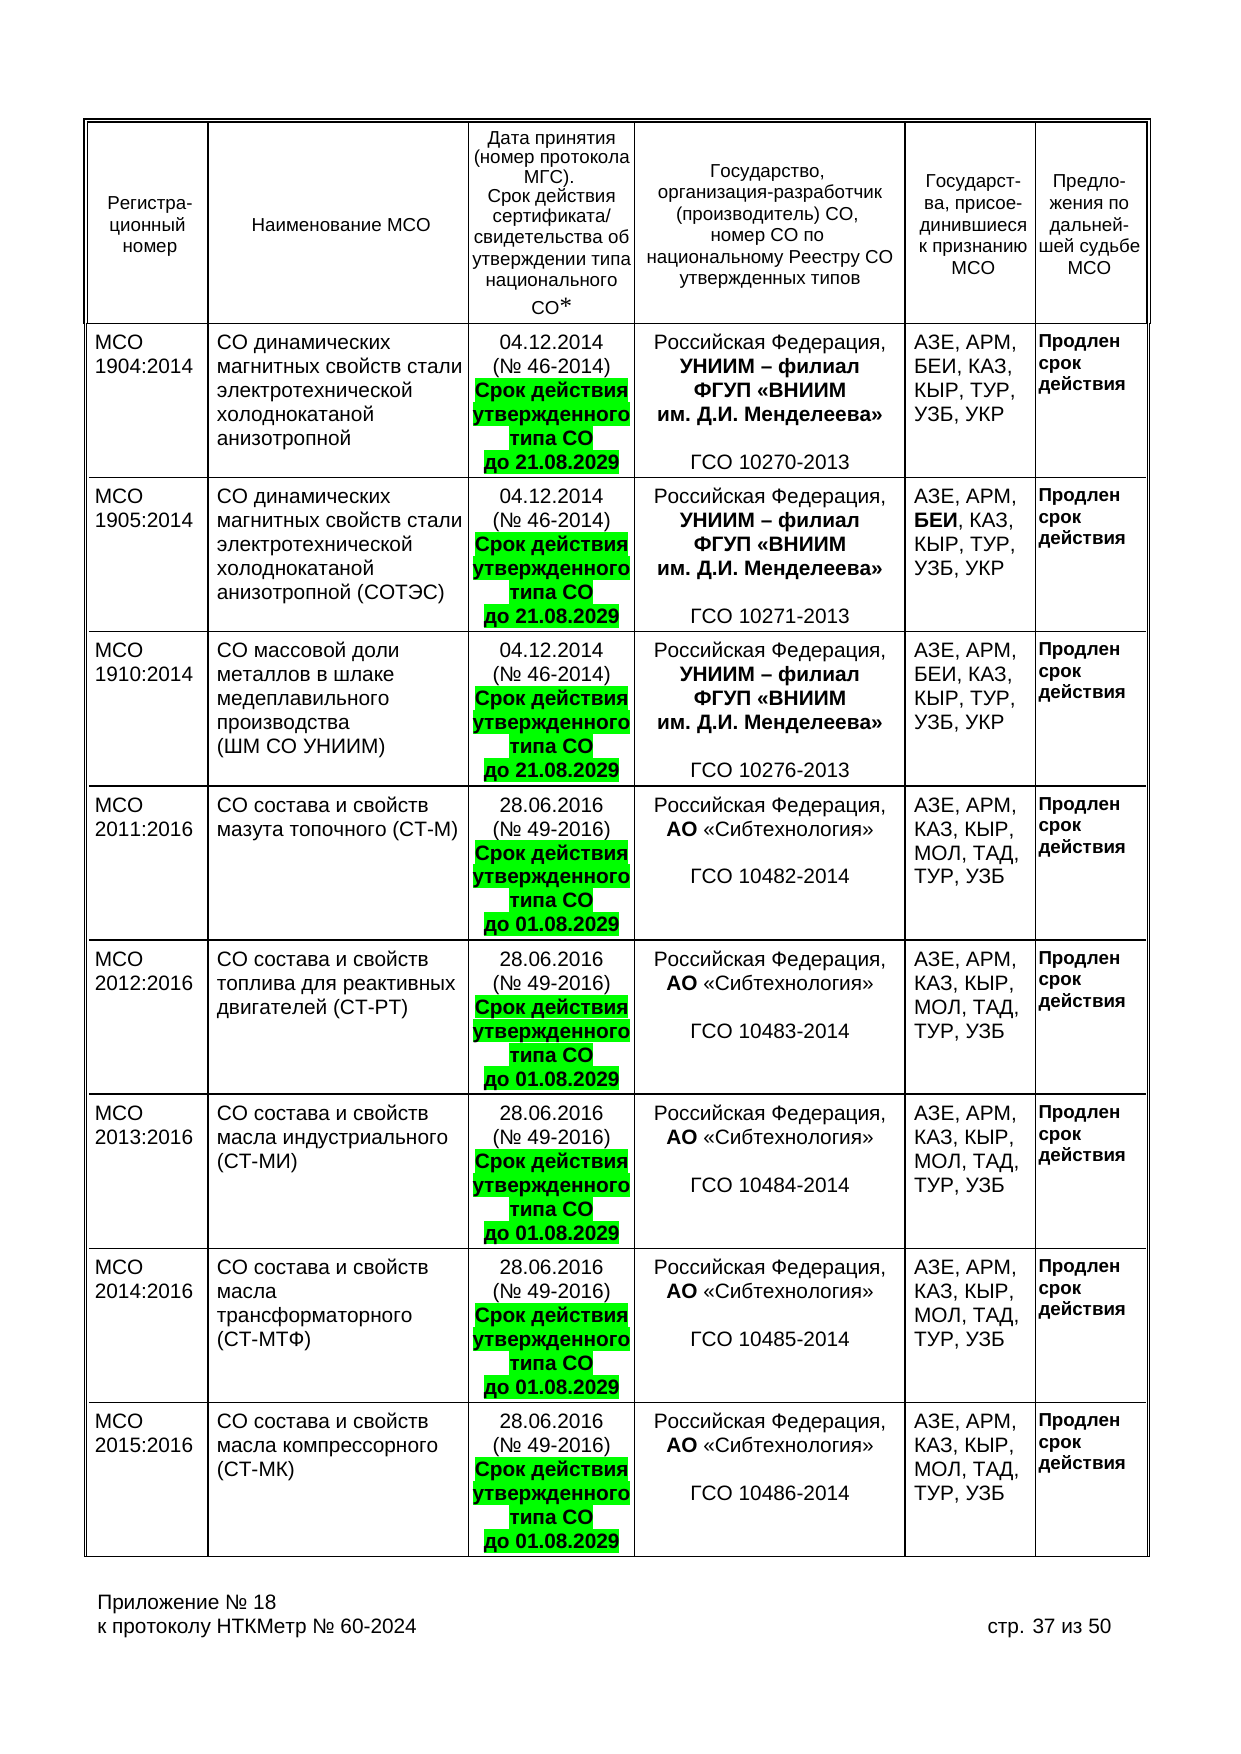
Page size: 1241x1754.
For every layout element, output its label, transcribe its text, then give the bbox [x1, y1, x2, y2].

table_header Регистра-ционный номер [88, 123, 207, 322]
table_cell АЗЕ, АРМ, КАЗ, КЫР, МОЛ, ТАД, ТУР, УЗБ [906, 1095, 1035, 1247]
table_cell Российская Федерация, УНИИМ – филиал ФГУП «ВНИИМ им. Д.И. Менделеева» ГСО 10271-2013 [635, 478, 904, 631]
table_cell Российская Федерация, АО «Сибтехнология» ГСО 10485-2014 [635, 1249, 904, 1402]
table_cell Российская Федерация, АО «Сибтехнология» ГСО 10486-2014 [635, 1403, 904, 1556]
table_cell АЗЕ, АРМ, БЕИ, КАЗ, КЫР, ТУР, УЗБ, УКР [906, 632, 1035, 785]
table_cell МСО 2011:2016 [87, 785, 207, 939]
table_cell СО состава и свойств масла трансформаторного (СТ-МТФ) [209, 1249, 468, 1402]
table_cell 04.12.2014 (№ 46-2014) Срок действия утвержденного типа СО до 21.08.2029 [469, 324, 634, 477]
table_cell АЗЕ, АРМ, КАЗ, КЫР, МОЛ, ТАД, ТУР, УЗБ [906, 1249, 1035, 1402]
table_cell Продлен срок действия [1036, 1248, 1147, 1402]
table_cell Российская Федерация, АО «Сибтехнология» ГСО 10483-2014 [635, 941, 904, 1093]
table_cell СО динамических магнитных свойств стали электротехнической холоднокатаной анизотропной (СОТЭС) [209, 478, 468, 631]
table_header Наименование МСО [209, 123, 468, 322]
table_cell АЗЕ, АРМ, КАЗ, КЫР, МОЛ, ТАД, ТУР, УЗБ [906, 787, 1035, 939]
table_cell Продлен срок действия [1036, 939, 1147, 1093]
table_cell АЗЕ, АРМ, БЕИ, КАЗ, КЫР, ТУР, УЗБ, УКР [906, 324, 1035, 477]
table_cell СО состава и свойств масла компрессорного (СТ-МК) [209, 1403, 468, 1556]
table_cell СО массовой доли металлов в шлаке медеплавильного производства (ШМ СО УНИИМ) [209, 632, 468, 785]
table_header Дата принятия (номер протокола МГС). Срок действия сертификата/ свидетельства об утверждении типа национального СО* [469, 123, 634, 322]
table_cell Российская Федерация, АО «Сибтехнология» ГСО 10484-2014 [635, 1095, 904, 1247]
table_cell АЗЕ, АРМ, КАЗ, КЫР, МОЛ, ТАД, ТУР, УЗБ [906, 1403, 1035, 1556]
table_cell 28.06.2016 (№ 49-2016) Срок действия утвержденного типа СО до 01.08.2029 [469, 1249, 634, 1402]
table_header Государство, организация-разработчик (производитель) СО, номер СО по национальному Реестру СО утвержденных типов [635, 123, 904, 322]
table_cell МСО 2012:2016 [87, 939, 207, 1093]
table_cell 04.12.2014 (№ 46-2014) Срок действия утвержденного типа СО до 21.08.2029 [469, 478, 634, 631]
table_cell МСО 2013:2016 [87, 1093, 207, 1247]
table_cell МСО 1910:2014 [87, 631, 207, 785]
table_cell Продлен срок действия [1036, 324, 1147, 477]
table_cell Продлен срок действия [1036, 785, 1147, 939]
table_cell 04.12.2014 (№ 46-2014) Срок действия утвержденного типа СО до 21.08.2029 [469, 632, 634, 785]
table_cell Российская Федерация, УНИИМ – филиал ФГУП «ВНИИМ им. Д.И. Менделеева» ГСО 10270-2013 [635, 324, 904, 477]
table_cell Продлен срок действия [1036, 477, 1147, 631]
table_cell Продлен срок действия [1036, 631, 1147, 785]
table_cell СО состава и свойств топлива для реактивных двигателей (СТ-РТ) [209, 941, 468, 1093]
table_cell МСО 1904:2014 [87, 324, 207, 477]
table_cell Российская Федерация, УНИИМ – филиал ФГУП «ВНИИМ им. Д.И. Менделеева» ГСО 10276-2013 [635, 632, 904, 785]
table_cell Российская Федерация, АО «Сибтехнология» ГСО 10482-2014 [635, 787, 904, 939]
table_cell Продлен срок действия [1036, 1093, 1147, 1247]
table_header Предло-жения по дальней- шей судьбе МСО [1036, 123, 1146, 322]
table_cell МСО 1905:2014 [87, 477, 207, 631]
table_cell 28.06.2016 (№ 49-2016) Срок действия утвержденного типа СО до 01.08.2029 [469, 1095, 634, 1247]
table_cell Продлен срок действия [1036, 1402, 1147, 1556]
table_header Государст-ва, присое-динившиеся к признанию МСО [906, 123, 1035, 322]
table_cell 28.06.2016 (№ 49-2016) Срок действия утвержденного типа СО до 01.08.2029 [469, 1403, 634, 1556]
table_cell 28.06.2016 (№ 49-2016) Срок действия утвержденного типа СО до 01.08.2029 [469, 787, 634, 939]
table_cell СО состава и свойств масла индустриального (СТ-МИ) [209, 1095, 468, 1247]
table_cell МСО 2015:2016 [87, 1402, 207, 1556]
table_cell СО динамических магнитных свойств стали электротехнической холоднокатаной анизотропной [209, 324, 468, 477]
table_cell АЗЕ, АРМ, БЕИ, КАЗ, КЫР, ТУР, УЗБ, УКР [906, 478, 1035, 631]
table_cell АЗЕ, АРМ, КАЗ, КЫР, МОЛ, ТАД, ТУР, УЗБ [906, 941, 1035, 1093]
table_cell МСО 2014:2016 [87, 1248, 207, 1402]
table_cell 28.06.2016 (№ 49-2016) Срок действия утвержденного типа СО до 01.08.2029 [469, 941, 634, 1093]
table_cell СО состава и свойств мазута топочного (СТ-М) [209, 787, 468, 939]
